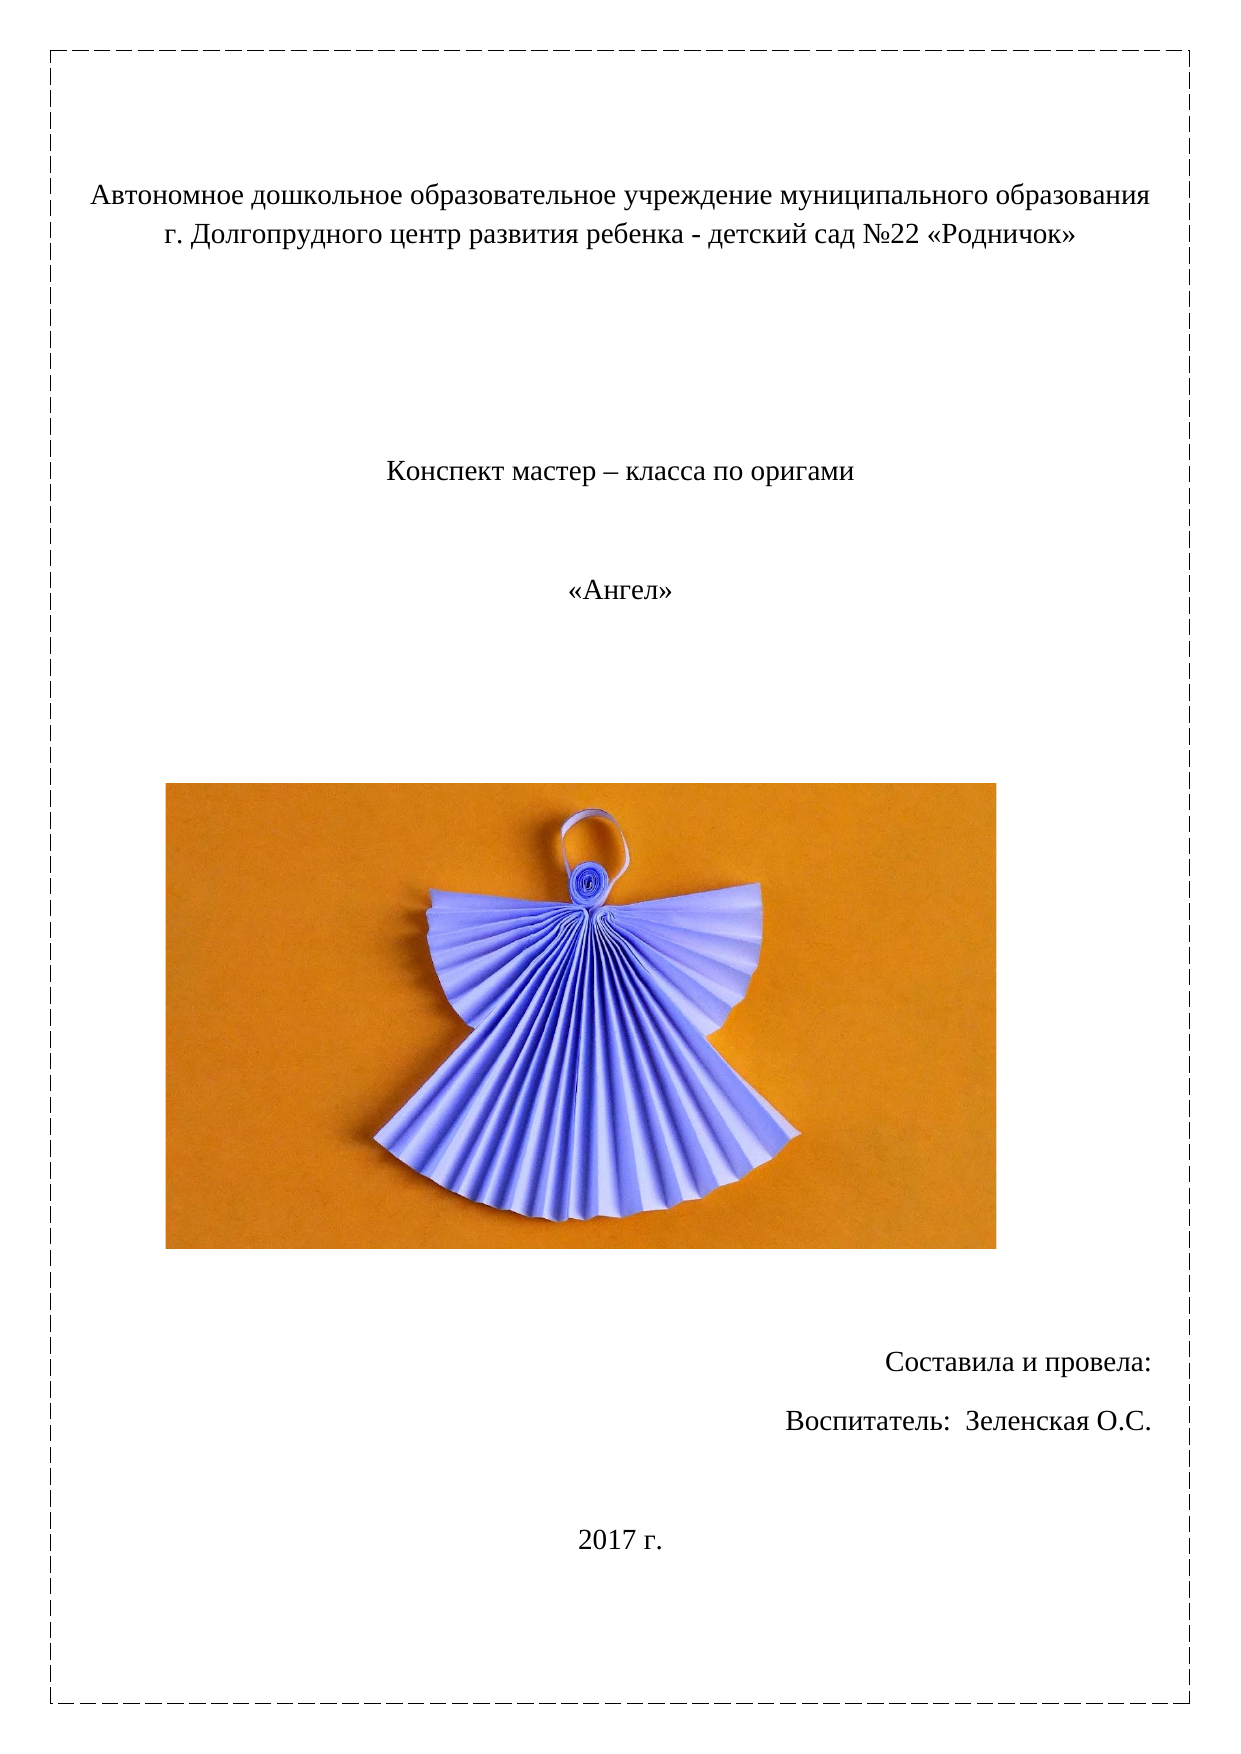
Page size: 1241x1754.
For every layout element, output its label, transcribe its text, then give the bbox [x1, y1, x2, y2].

picture [165, 783, 997, 1249]
text 2017 г. [89, 1522, 1152, 1556]
text «Ангел» [89, 572, 1152, 606]
text Воспитатель: Зеленская О.С. [89, 1403, 1152, 1437]
text Конспект мастер – класса по оригами [89, 453, 1152, 487]
text Составила и провела: [89, 1344, 1152, 1378]
text Автономное дошкольное образовательное учреждение муниципального образования г. Долгопрудного центр развития ребенка - детский сад №22 «Родничок» [89, 177, 1152, 249]
